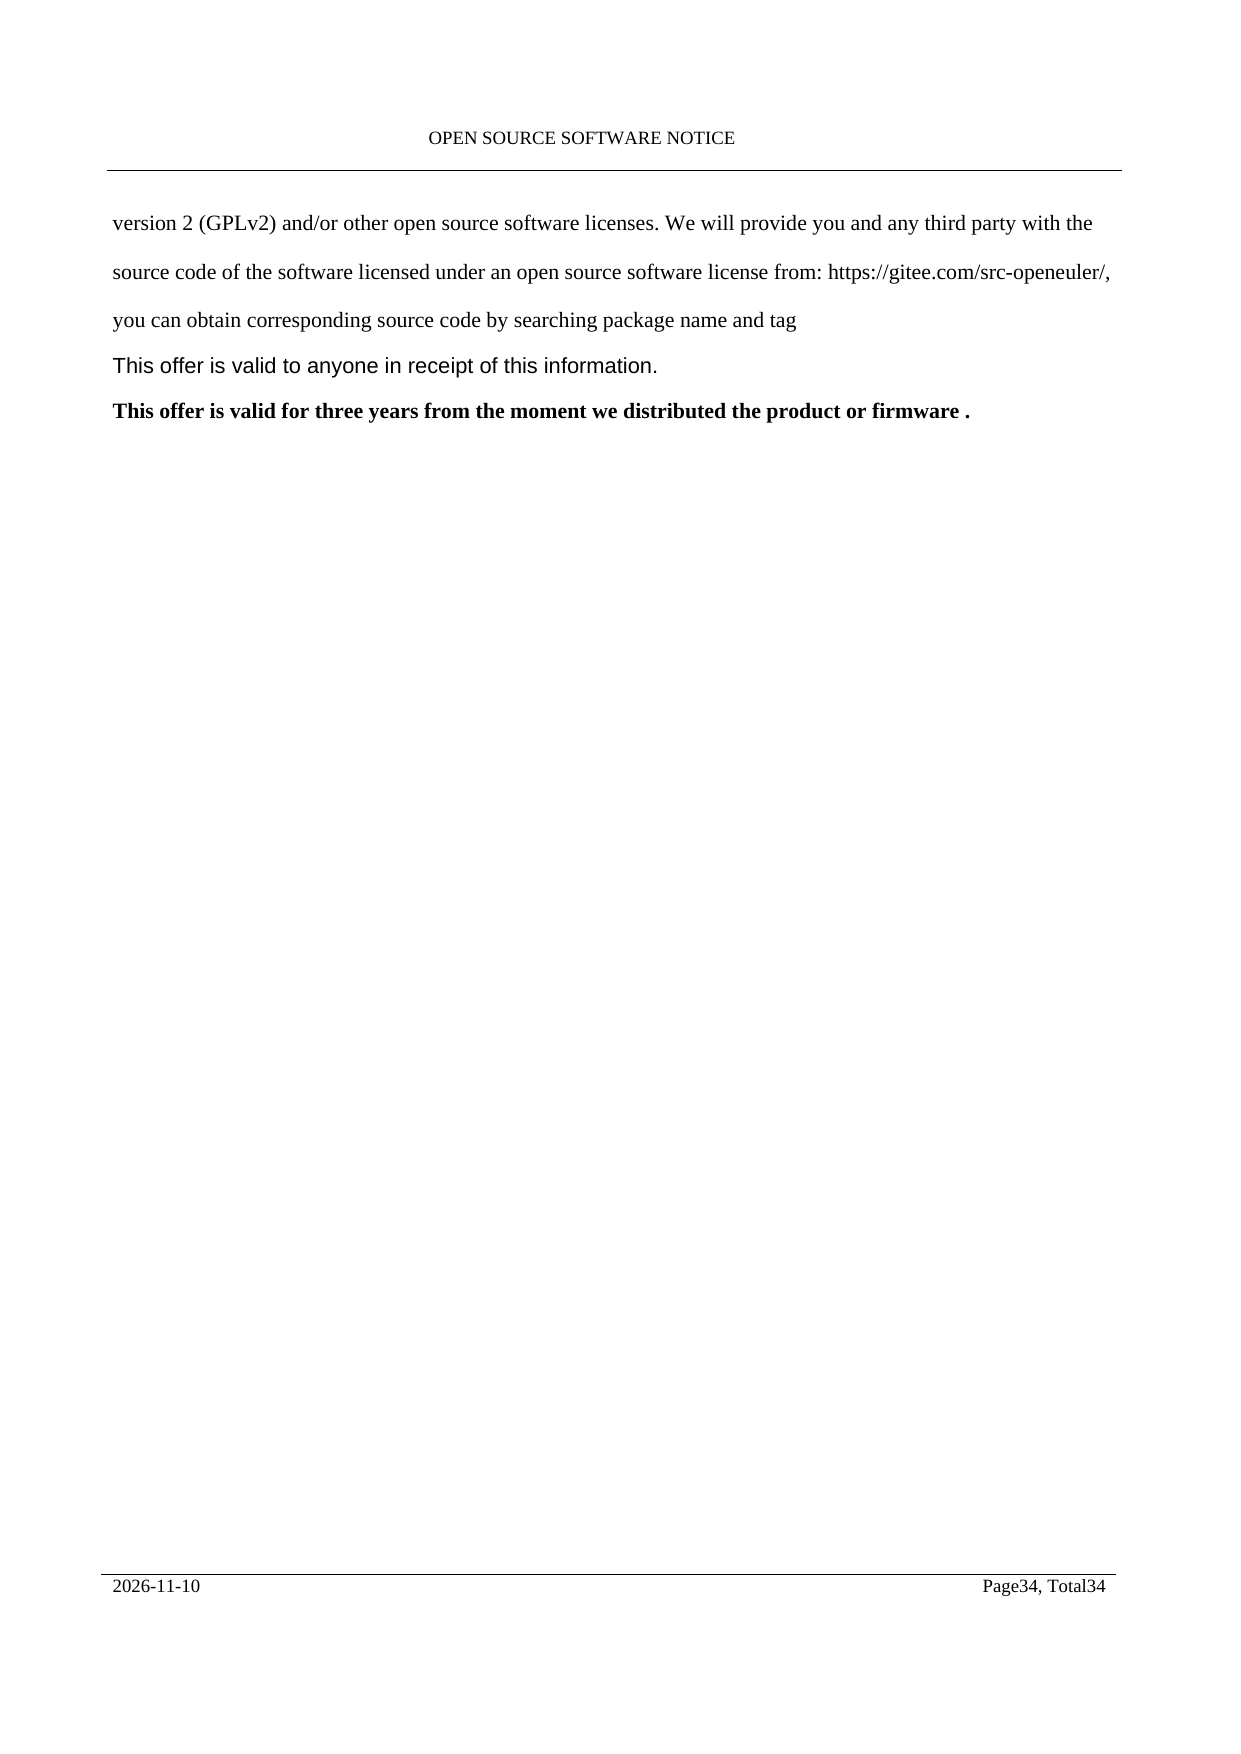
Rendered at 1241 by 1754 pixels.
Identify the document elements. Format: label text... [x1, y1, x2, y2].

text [112, 206, 1128, 336]
text This offer is valid for three years from the moment we distributed the product or firmware . [112, 394, 1128, 427]
text This offer is valid to anyone in receipt of this information. [112, 349, 1128, 381]
